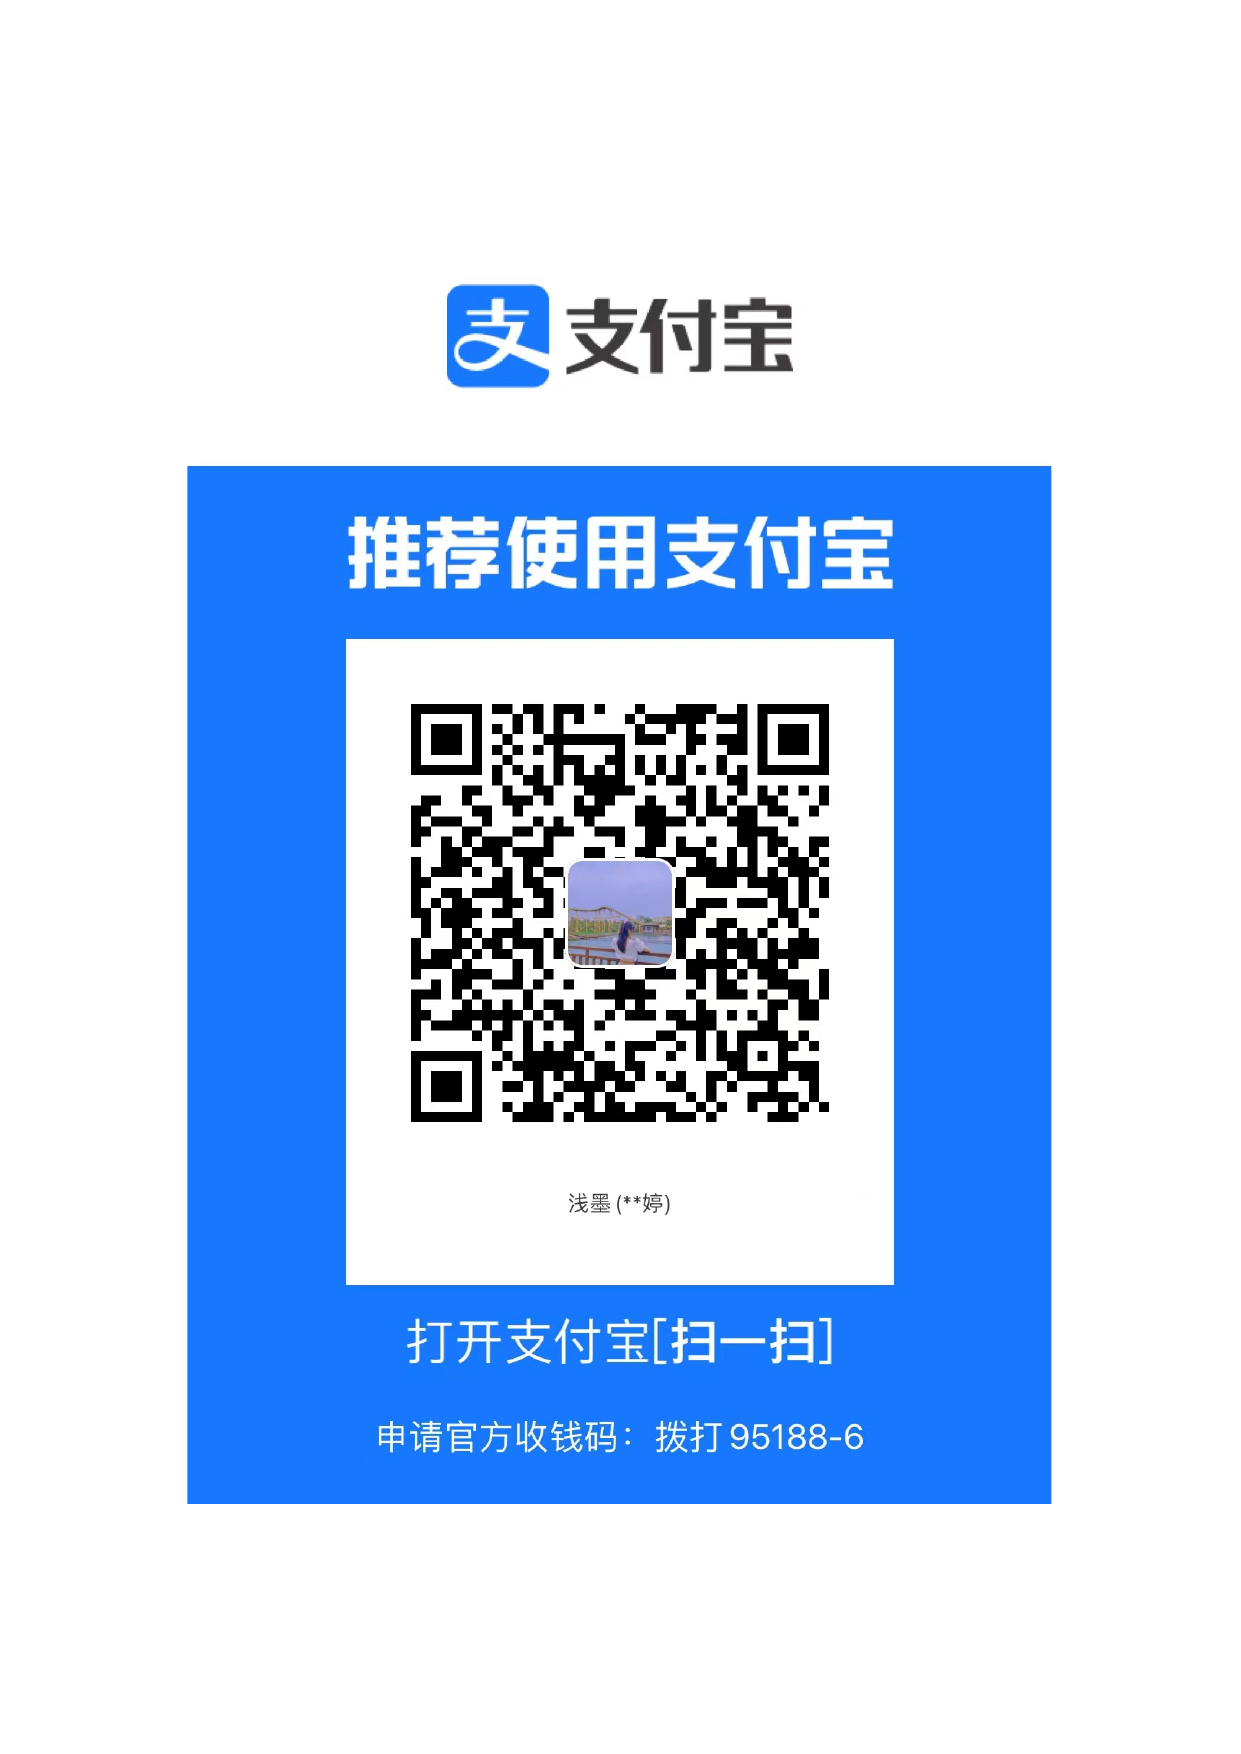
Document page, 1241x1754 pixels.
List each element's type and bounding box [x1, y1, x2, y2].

picture [187, 207, 1052, 1504]
